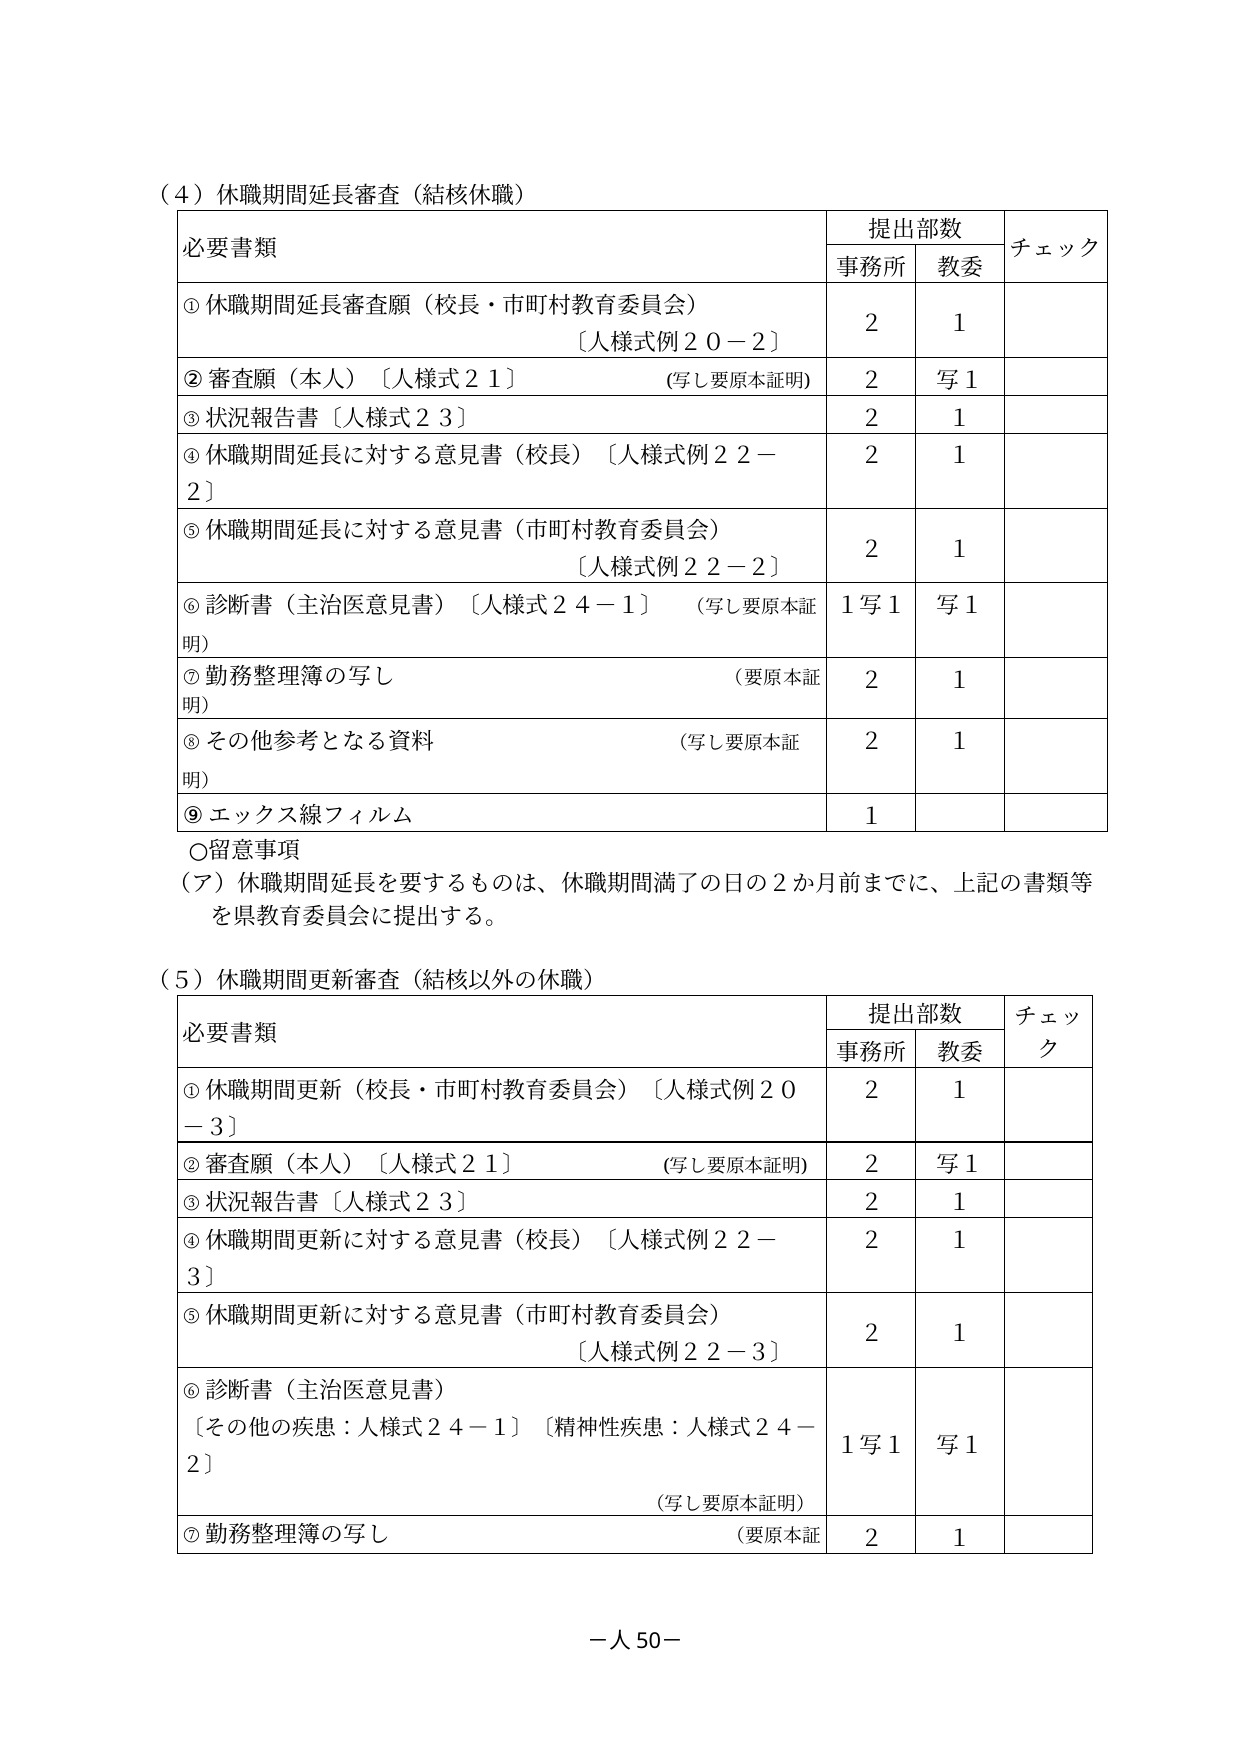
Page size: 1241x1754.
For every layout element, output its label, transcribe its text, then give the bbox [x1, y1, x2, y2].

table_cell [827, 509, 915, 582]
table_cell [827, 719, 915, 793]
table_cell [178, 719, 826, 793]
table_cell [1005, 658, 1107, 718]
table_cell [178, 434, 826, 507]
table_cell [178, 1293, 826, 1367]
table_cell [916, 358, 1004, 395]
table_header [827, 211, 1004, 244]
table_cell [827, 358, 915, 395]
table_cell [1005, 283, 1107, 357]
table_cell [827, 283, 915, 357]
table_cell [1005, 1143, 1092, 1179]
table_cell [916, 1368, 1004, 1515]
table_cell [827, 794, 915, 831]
text ○留意事項 [148, 832, 1092, 865]
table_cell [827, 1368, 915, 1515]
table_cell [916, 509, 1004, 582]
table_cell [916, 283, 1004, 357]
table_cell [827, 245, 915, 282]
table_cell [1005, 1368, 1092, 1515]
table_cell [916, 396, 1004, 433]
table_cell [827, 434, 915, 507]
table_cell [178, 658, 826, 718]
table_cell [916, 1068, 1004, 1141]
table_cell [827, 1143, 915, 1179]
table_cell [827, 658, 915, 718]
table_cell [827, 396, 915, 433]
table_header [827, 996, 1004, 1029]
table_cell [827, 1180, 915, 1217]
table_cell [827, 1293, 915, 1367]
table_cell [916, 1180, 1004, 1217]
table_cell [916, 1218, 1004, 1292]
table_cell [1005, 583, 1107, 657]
text （ア）休職期間延長を要するものは、休職期間満了の日の２か月前までに、上記の書類等を県教育委員会に提出する。 [168, 865, 1092, 931]
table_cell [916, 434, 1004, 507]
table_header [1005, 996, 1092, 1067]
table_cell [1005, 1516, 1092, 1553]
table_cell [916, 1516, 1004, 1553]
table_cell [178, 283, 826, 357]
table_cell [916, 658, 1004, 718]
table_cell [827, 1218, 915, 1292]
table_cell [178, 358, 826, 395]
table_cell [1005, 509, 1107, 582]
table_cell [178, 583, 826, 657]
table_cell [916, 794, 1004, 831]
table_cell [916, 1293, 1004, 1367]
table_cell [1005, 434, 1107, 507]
text （５）休職期間更新審査（結核以外の休職） [148, 962, 1092, 995]
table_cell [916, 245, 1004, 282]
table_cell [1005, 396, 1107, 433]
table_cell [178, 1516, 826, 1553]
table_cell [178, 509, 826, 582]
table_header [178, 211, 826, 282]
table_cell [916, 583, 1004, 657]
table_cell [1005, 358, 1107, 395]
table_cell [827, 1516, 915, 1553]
text （４）休職期間延長審査（結核休職） [148, 177, 1092, 210]
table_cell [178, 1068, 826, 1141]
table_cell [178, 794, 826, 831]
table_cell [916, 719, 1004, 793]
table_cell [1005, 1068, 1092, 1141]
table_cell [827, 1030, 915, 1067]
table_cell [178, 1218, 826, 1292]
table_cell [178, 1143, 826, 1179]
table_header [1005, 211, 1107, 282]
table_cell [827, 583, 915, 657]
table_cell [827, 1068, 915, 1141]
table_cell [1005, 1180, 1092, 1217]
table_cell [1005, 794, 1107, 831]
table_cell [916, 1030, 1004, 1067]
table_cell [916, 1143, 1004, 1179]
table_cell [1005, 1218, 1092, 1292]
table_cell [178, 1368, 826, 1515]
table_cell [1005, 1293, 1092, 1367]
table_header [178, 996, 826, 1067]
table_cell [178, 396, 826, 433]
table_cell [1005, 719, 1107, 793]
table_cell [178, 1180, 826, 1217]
